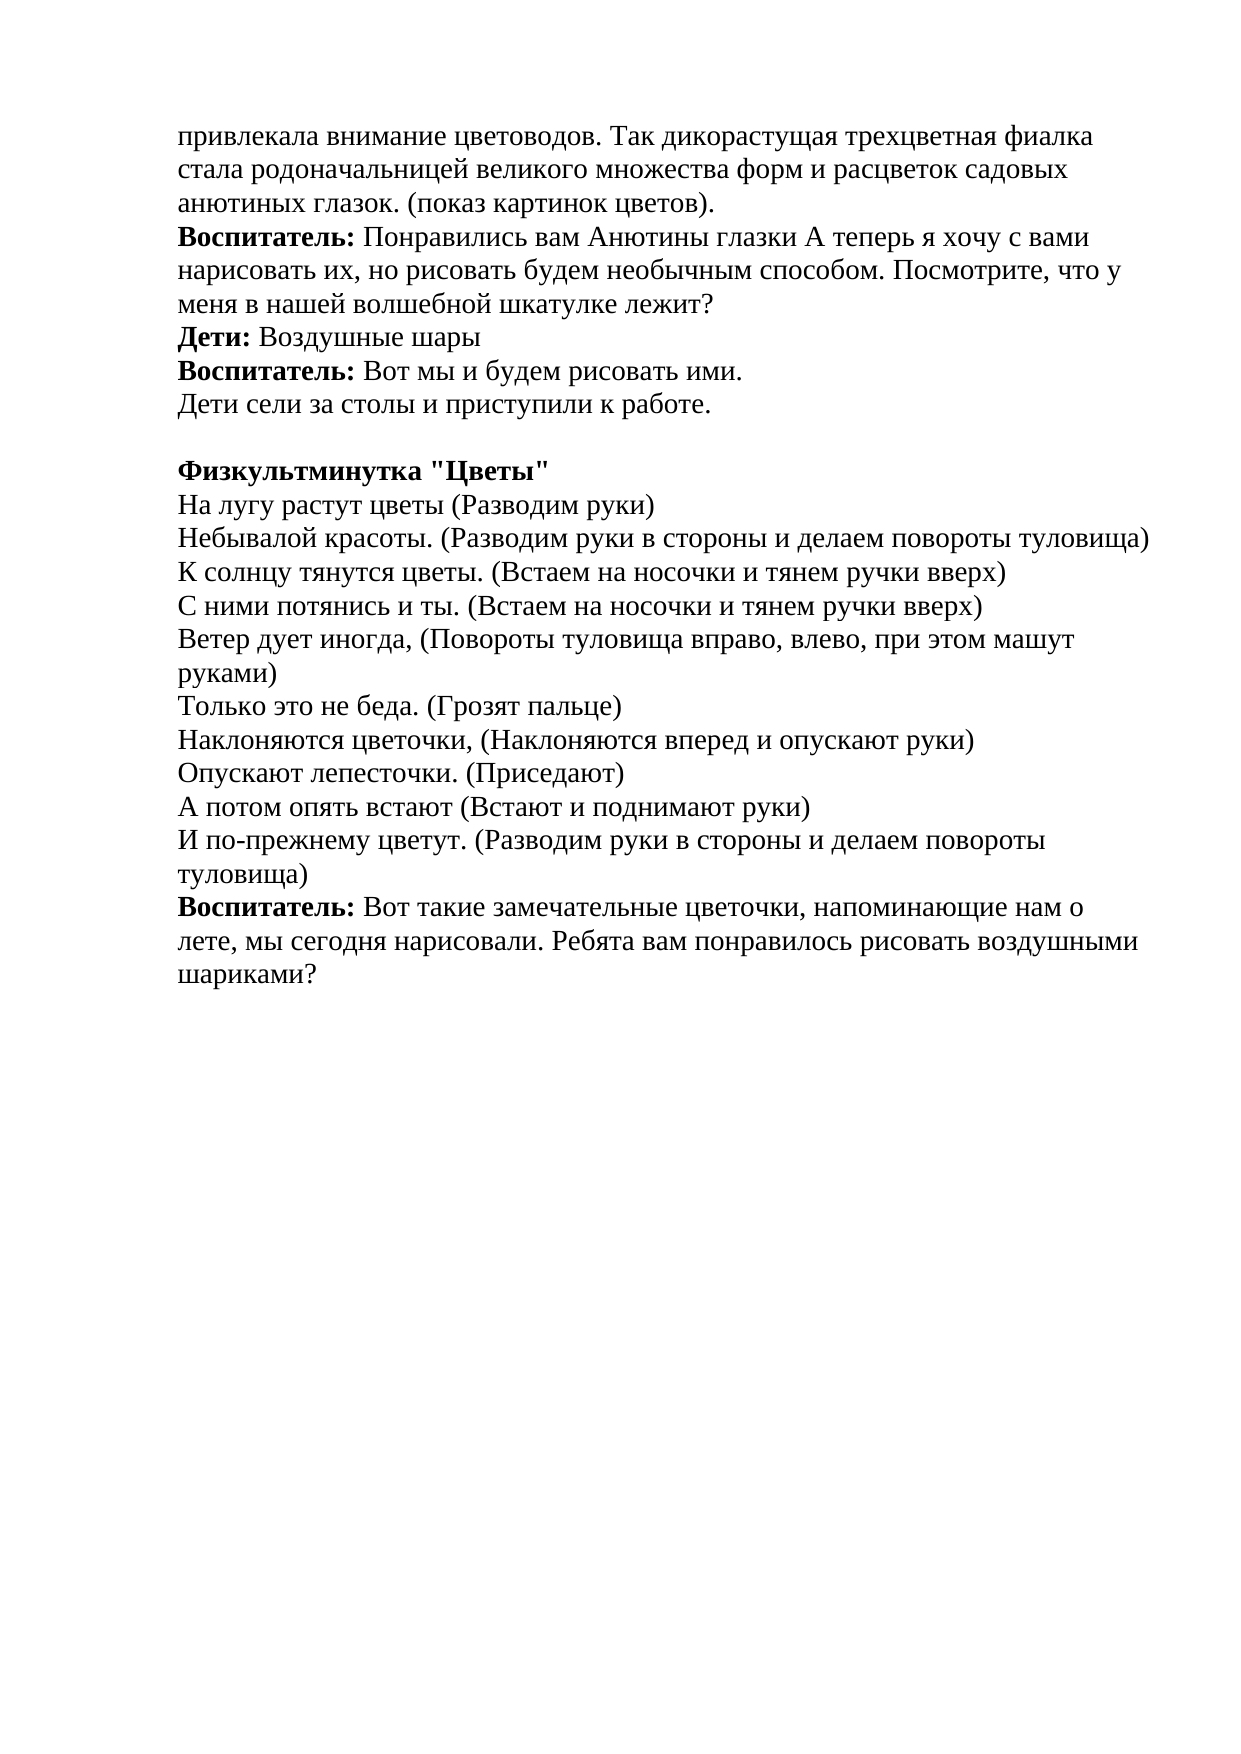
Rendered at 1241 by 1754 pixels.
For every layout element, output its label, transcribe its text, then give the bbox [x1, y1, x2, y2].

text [177, 118, 1152, 219]
text Физкультминутка "Цветы" На лугу растут цветы (Разводим руки) Небывалой красоты. (Разводим руки в стороны и делаем повороты туловища) К солнцу тянутся цветы. (Встаем на носочки и тянем ручки вверх) С ними потянись и ты. (Встаем на носочки и тянем ручки вверх) Ветер дует иногда, (Повороты туловища вправо, влево, при этом машут руками) Только это не беда. (Грозят пальце) Наклоняются цветочки, (Наклоняются вперед и опускают руки) Опускают лепесточки. (Приседают) А потом опять встают (Встают и поднимают руки) И по-прежнему цветут. (Разводим руки в стороны и делаем повороты туловища) [177, 453, 1152, 889]
text Дети сели за столы и приступили к работе. [177, 386, 1152, 420]
text Дети: Воздушные шары [177, 319, 1152, 353]
text Воспитатель: Понравились вам Анютины глазки А теперь я хочу с вами нарисовать их, но рисовать будем необычным способом. Посмотрите, что у меня в нашей волшебной шкатулке лежит? [177, 219, 1152, 319]
text Воспитатель: Вот мы и будем рисовать ими. [177, 353, 1152, 386]
text Воспитатель: Вот такие замечательные цветочки, напоминающие нам о лете, мы сегодня нарисовали. Ребята вам понравилось рисовать воздушными шариками? [177, 889, 1152, 990]
